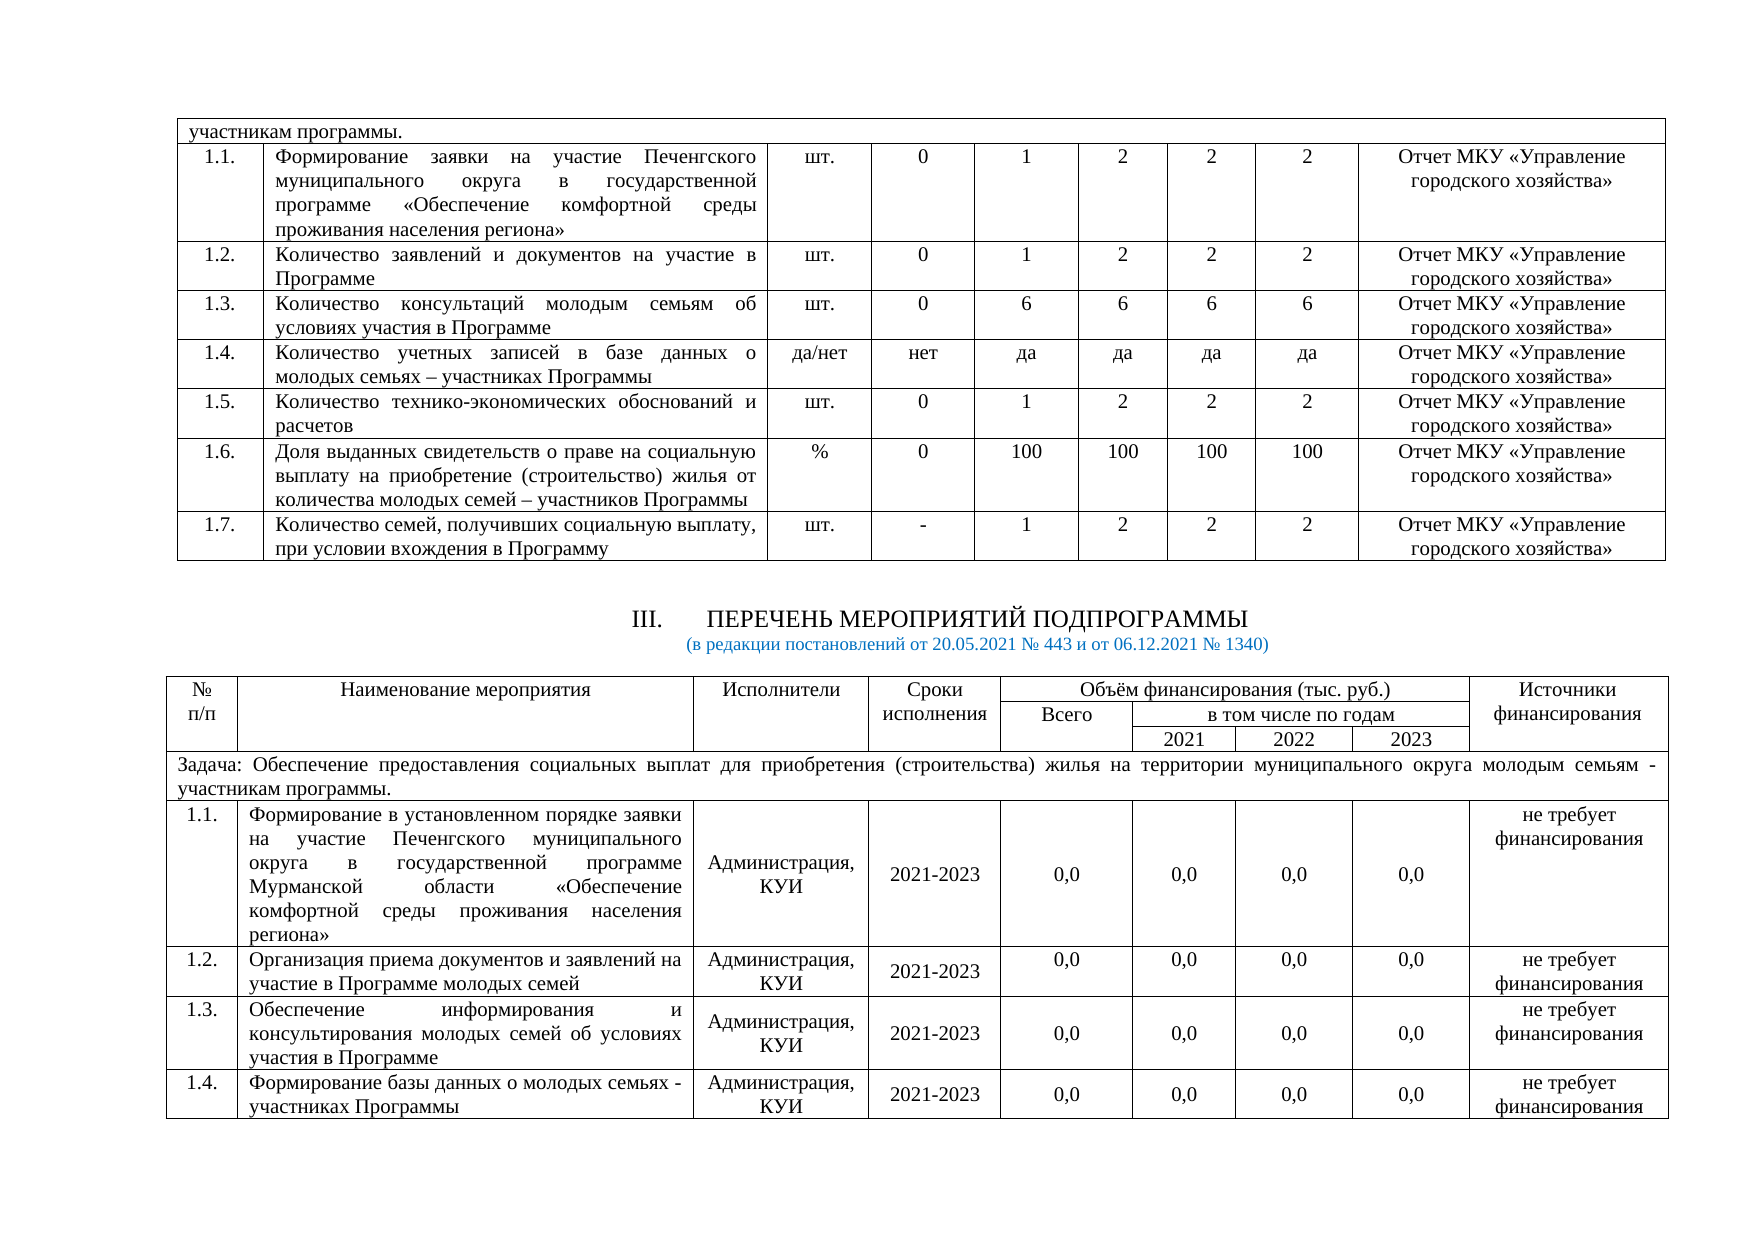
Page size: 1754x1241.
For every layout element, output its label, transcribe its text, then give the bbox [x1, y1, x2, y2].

table_header Сроки исполнения [869, 677, 1000, 751]
table_cell не требует финансирования [1470, 801, 1668, 946]
table_cell Отчет МКУ «Управление городского хозяйства» [1359, 389, 1665, 437]
table_cell - [872, 512, 974, 560]
table_cell да [1168, 340, 1255, 388]
table_cell 2021 [1133, 727, 1235, 751]
table_cell шт. [768, 144, 871, 241]
table_cell 2 [1256, 144, 1358, 241]
table_cell Администрация, КУИ [694, 947, 868, 996]
table_cell 0,0 [1133, 947, 1235, 996]
table_cell 2 [1079, 242, 1167, 290]
table_cell 2 [1168, 144, 1255, 241]
table_cell Отчет МКУ «Управление городского хозяйства» [1359, 291, 1665, 339]
table_cell 2023 [1353, 727, 1469, 751]
table_cell 2021-2023 [869, 801, 1000, 946]
table_cell 2 [1079, 512, 1167, 560]
table_cell Формирование заявки на участие Печенгского муниципального округа в государственной программе «Обеспечение комфортной среды проживания населения региона» [264, 144, 767, 241]
table_cell 6 [975, 291, 1078, 339]
table_cell 2021-2023 [869, 997, 1000, 1069]
table_cell 1.3. [178, 291, 263, 339]
table_cell 0,0 [1236, 1070, 1352, 1118]
list (в редакции постановлений от 20.05.2021 № 443 и от 06.12.2021 № 1340) [290, 633, 1665, 654]
table_cell 1.4. [178, 340, 263, 388]
table_cell 0 [872, 144, 974, 241]
table_cell да [975, 340, 1078, 388]
table_cell Формирование в установленном порядке заявки на участие Печенгского муниципального округа в государственной программе Мурманской области «Обеспечение комфортной среды проживания населения региона» [238, 801, 693, 946]
table_cell шт. [768, 291, 871, 339]
table_cell 1.4. [167, 1070, 237, 1118]
table_cell 0,0 [1001, 801, 1132, 946]
table_cell 0 [872, 291, 974, 339]
table_cell Администрация, КУИ [694, 1070, 868, 1118]
table_cell 0 [872, 389, 974, 437]
table_cell 1 [975, 144, 1078, 241]
table_cell 0,0 [1001, 947, 1132, 996]
table_cell Формирование базы данных о молодых семьях - участниках Программы [238, 1070, 693, 1118]
table_cell 1 [975, 389, 1078, 437]
table_cell 0,0 [1133, 1070, 1235, 1118]
table_cell % [768, 439, 871, 511]
table_cell Администрация, КУИ [694, 997, 868, 1069]
table_cell в том числе по годам [1133, 702, 1469, 726]
table_cell 0 [872, 439, 974, 511]
table_cell Отчет МКУ «Управление городского хозяйства» [1359, 144, 1665, 241]
table_cell да [1079, 340, 1167, 388]
table_cell 0,0 [1001, 1070, 1132, 1118]
table_cell 0,0 [1353, 1070, 1469, 1118]
table_cell Всего [1001, 702, 1132, 751]
table_cell Количество консультаций молодым семьям об условиях участия в Программе [264, 291, 767, 339]
table_cell шт. [768, 512, 871, 560]
table_cell 1.6. [178, 439, 263, 511]
table_cell 1.5. [178, 389, 263, 437]
list ПЕРЕЧЕНЬ МЕРОПРИЯТИЙ ПОДПРОГРАММЫ [215, 604, 1665, 633]
table_cell Организация приема документов и заявлений на участие в Программе молодых семей [238, 947, 693, 996]
table_cell 2 [1079, 144, 1167, 241]
table_cell Количество семей, получивших социальную выплату, при условии вхождения в Программу [264, 512, 767, 560]
table_header Объём финансирования (тыс. руб.) [1001, 677, 1469, 701]
table_cell шт. [768, 389, 871, 437]
table_cell да/нет [768, 340, 871, 388]
table_cell 0,0 [1133, 801, 1235, 946]
table_cell 2 [1168, 389, 1255, 437]
table_cell Администрация, КУИ [694, 801, 868, 946]
table_cell 1.2. [167, 947, 237, 996]
table_cell 0,0 [1133, 997, 1235, 1069]
table_cell 2 [1079, 389, 1167, 437]
table_header Исполнители [694, 677, 868, 751]
table_cell 6 [1168, 291, 1255, 339]
table_cell 0 [872, 242, 974, 290]
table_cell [178, 119, 1665, 143]
table_header Источники финансирования [1470, 677, 1668, 751]
table_cell да [1256, 340, 1358, 388]
table_cell 1.3. [167, 997, 237, 1069]
table_header № п/п [167, 677, 237, 751]
table_cell Обеспечение информирования и консультирования молодых семей об условиях участия в Программе [238, 997, 693, 1069]
table_cell 2 [1256, 242, 1358, 290]
table_cell Отчет МКУ «Управление городского хозяйства» [1359, 340, 1665, 388]
table_cell шт. [768, 242, 871, 290]
table_cell 2 [1256, 389, 1358, 437]
table_cell 0,0 [1236, 997, 1352, 1069]
table_cell Отчет МКУ «Управление городского хозяйства» [1359, 512, 1665, 560]
table_cell 6 [1256, 291, 1358, 339]
table_cell 2 [1168, 512, 1255, 560]
table_cell 0,0 [1236, 947, 1352, 996]
table_cell Количество учетных записей в базе данных о молодых семьях – участниках Программы [264, 340, 767, 388]
table_cell 100 [1256, 439, 1358, 511]
table_cell 1.7. [178, 512, 263, 560]
table_cell 100 [1079, 439, 1167, 511]
table_cell 1.1. [167, 801, 237, 946]
table_cell 0,0 [1353, 801, 1469, 946]
table_cell 1.1. [178, 144, 263, 241]
table_cell 1 [975, 242, 1078, 290]
table_cell 1.2. [178, 242, 263, 290]
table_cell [1470, 1070, 1668, 1118]
table_cell Количество заявлений и документов на участие в Программе [264, 242, 767, 290]
table_cell Количество технико-экономических обоснований и расчетов [264, 389, 767, 437]
table_cell не требует финансирования [1470, 997, 1668, 1069]
table_cell 0,0 [1353, 947, 1469, 996]
table_cell не требует финансирования [1470, 947, 1668, 996]
table_cell Отчет МКУ «Управление городского хозяйства» [1359, 242, 1665, 290]
table_cell Доля выданных свидетельств о праве на социальную выплату на приобретение (строительство) жилья от количества молодых семей – участников Программы [264, 439, 767, 511]
table_cell 2022 [1236, 727, 1352, 751]
table_cell 2021-2023 [869, 947, 1000, 996]
table_cell Отчет МКУ «Управление городского хозяйства» [1359, 439, 1665, 511]
table_cell 0,0 [1353, 997, 1469, 1069]
table_cell 6 [1079, 291, 1167, 339]
table_cell 2021-2023 [869, 1070, 1000, 1118]
table_cell 2 [1168, 242, 1255, 290]
table_header Наименование мероприятия [238, 677, 693, 751]
table_cell нет [872, 340, 974, 388]
table_cell 100 [975, 439, 1078, 511]
table_cell 2 [1256, 512, 1358, 560]
table_cell 0,0 [1001, 997, 1132, 1069]
table_cell 0,0 [1236, 801, 1352, 946]
table_cell 1 [975, 512, 1078, 560]
table_cell 100 [1168, 439, 1255, 511]
